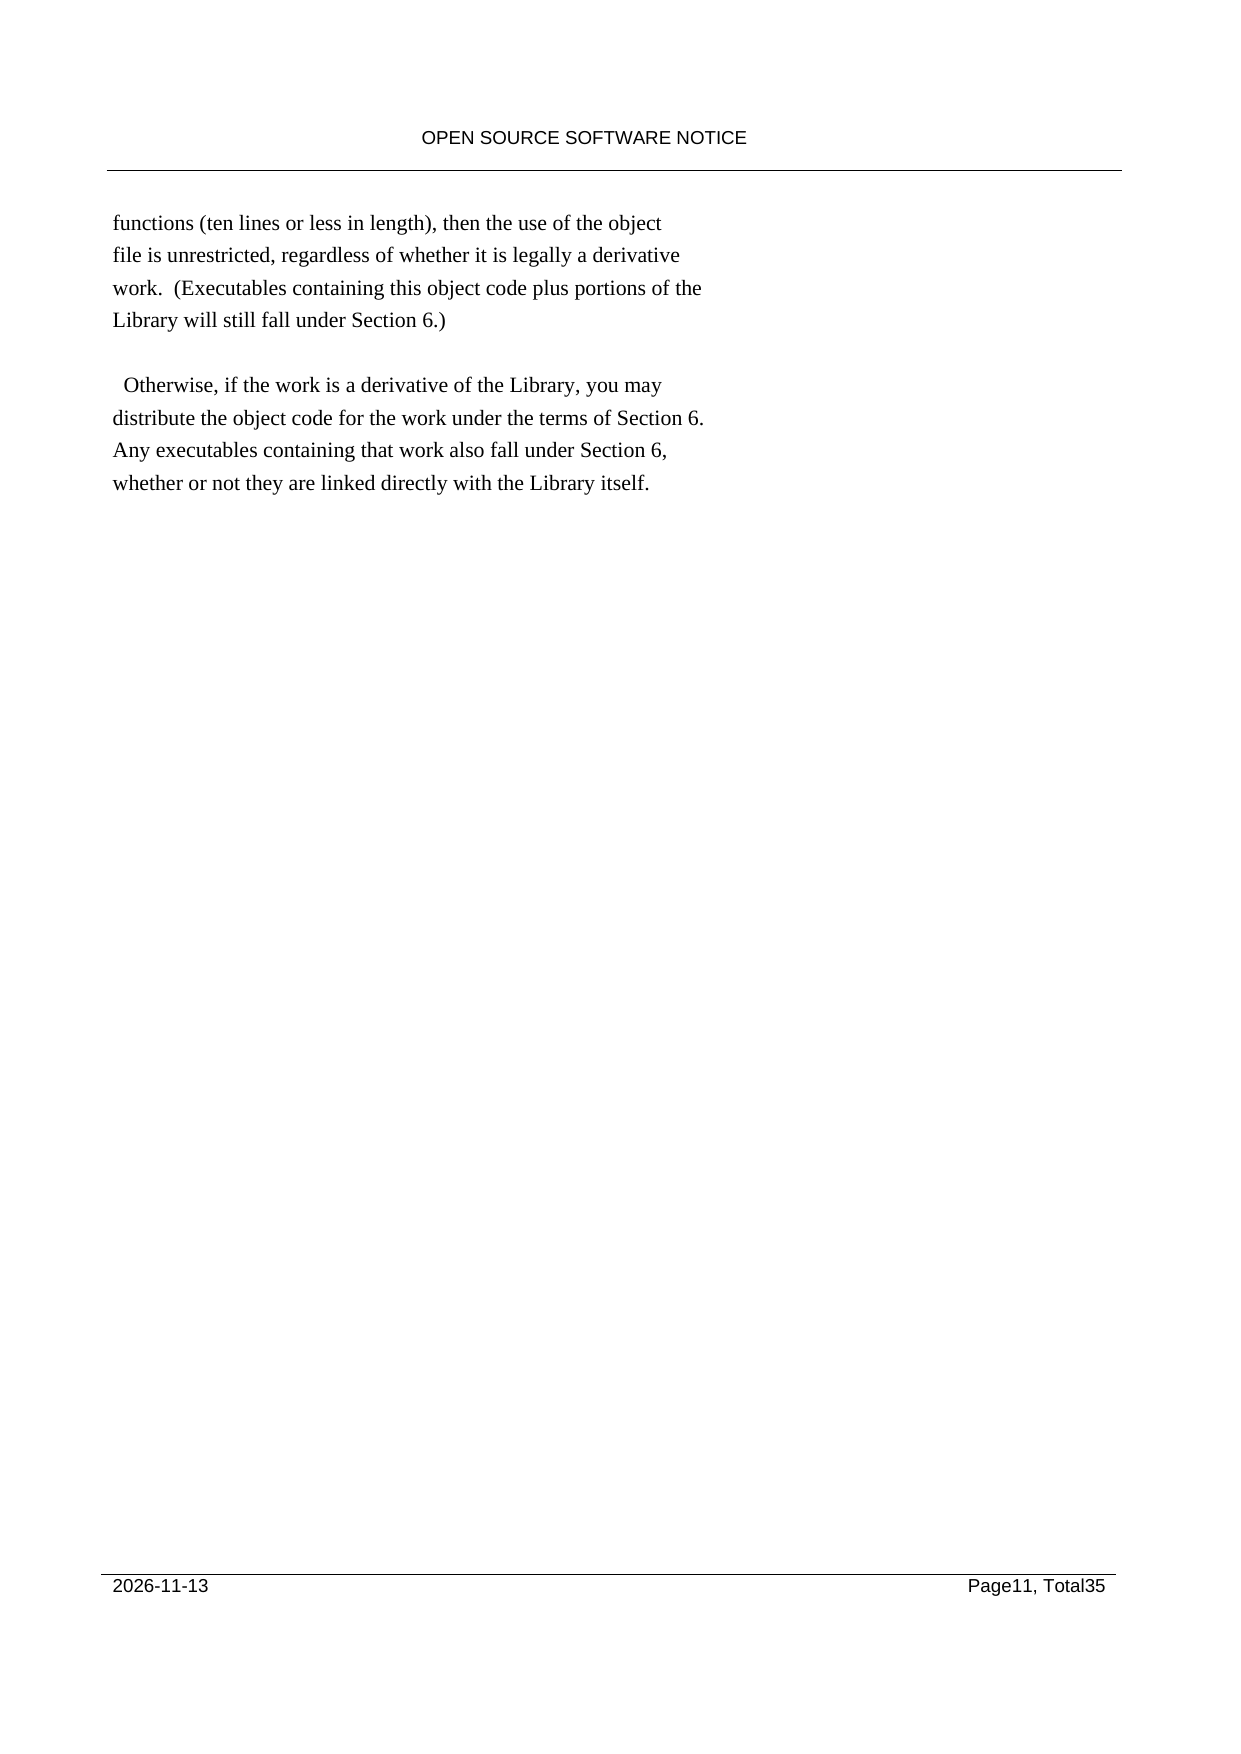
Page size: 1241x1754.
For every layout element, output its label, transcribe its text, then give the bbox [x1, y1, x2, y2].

text work. (Executables containing this object code plus portions of the [112, 271, 1128, 304]
text file is unrestricted, regardless of whether it is legally a derivative [112, 239, 1128, 271]
text Library will still fall under Section 6.) [112, 304, 1128, 336]
text Any executables containing that work also fall under Section 6, [112, 434, 1128, 466]
text distribute the object code for the work under the terms of Section 6. [112, 401, 1128, 434]
text functions (ten lines or less in length), then the use of the object [112, 206, 1128, 239]
text Otherwise, if the work is a derivative of the Library, you may [112, 369, 1128, 401]
text whether or not they are linked directly with the Library itself. [112, 466, 1128, 499]
